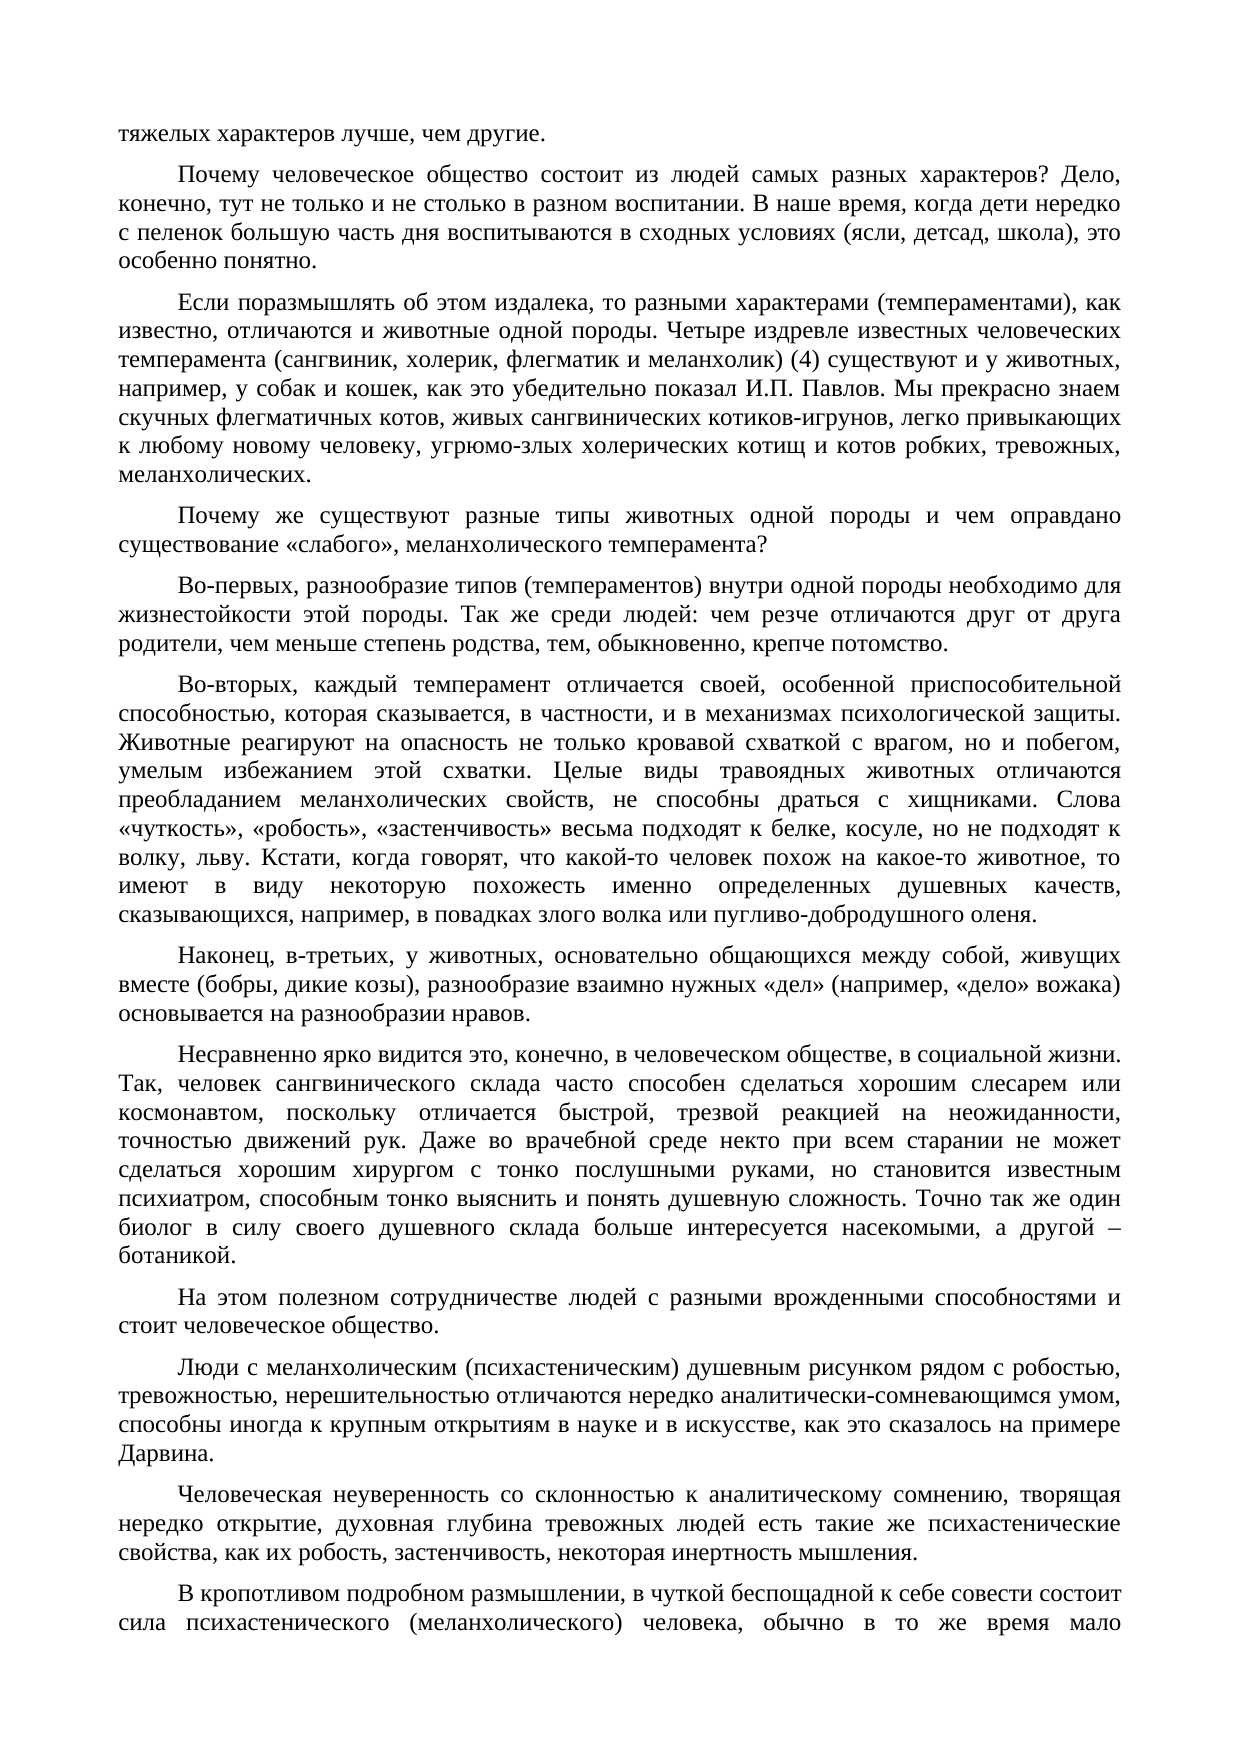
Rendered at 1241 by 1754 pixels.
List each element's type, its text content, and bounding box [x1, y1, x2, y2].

text Если поразмышлять об этом издалека, то разными характерами (темпераментами), как известно, отличаются и животные одной породы. Четыре издревле известных человеческих темперамента (сангвиник, холерик, флегматик и меланхолик) (4) существуют и у животных, например, у собак и кошек, как это убедительно показал И.П. Павлов. Мы прекрасно знаем скучных флегматичных котов, живых сангвинических котиков-игрунов, легко привыкающих к любому новому человеку, угрюмо-злых холерических котищ и котов робких, тревожных, меланхолических. [118, 287, 1122, 488]
text На этом полезном сотрудничестве людей с разными врожденными способностями и стоит человеческое общество. [118, 1282, 1122, 1339]
text Во-первых, разнообразие типов (темпераментов) внутри одной породы необходимо для жизнестойкости этой породы. Так же среди людей: чем резче отличаются друг от друга родители, чем меньше степень родства, тем, обыкновенно, крепче потомство. [118, 571, 1122, 657]
text Люди с меланхолическим (психастеническим) душевным рисунком рядом с робостью, тревожностью, нерешительностью отличаются нередко аналитически-сомневающимся умом, способны иногда к крупным открытиям в науке и в искусстве, как это сказалось на примере Дарвина. [118, 1352, 1122, 1467]
text Почему же существуют разные типы животных одной породы и чем оправдано существование «слабого», меланхолического темперамента? [118, 501, 1122, 558]
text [118, 1578, 1122, 1636]
text Наконец, в-третьих, у животных, основательно общающихся между собой, живущих вместе (бобры, дикие козы), разнообразие взаимно нужных «дел» (например, «дело» вожака) основывается на разнообразии нравов. [118, 941, 1122, 1027]
text Во-вторых, каждый темперамент отличается своей, особенной приспособительной способностью, которая сказывается, в частности, и в механизмах психологической защиты. Животные реагируют на опасность не только кровавой схваткой с врагом, но и побегом, умелым избежанием этой схватки. Целые виды травоядных животных отличаются преобладанием меланхолических свойств, не способны драться с хищниками. Слова «чуткость», «робость», «застенчивость» весьма подходят к белке, косуле, но не подходят к волку, льву. Кстати, когда говорят, что какой-то человек похож на какое-то животное, то имеют в виду некоторую похожесть именно определенных душевных качеств, сказывающихся, например, в повадках злого волка или пугливо-добродушного оленя. [118, 669, 1122, 928]
text Несравненно ярко видится это, конечно, в человеческом обществе, в социальной жизни. Так, человек сангвинического склада часто способен сделаться хорошим слесарем или космонавтом, поскольку отличается быстрой, трезвой реакцией на неожиданности, точностью движений рук. Даже во врачебной среде некто при всем старании не может сделаться хорошим хирургом с тонко послушными руками, но становится известным психиатром, способным тонко выяснить и понять душевную сложность. Точно так же один биолог в силу своего душевного склада больше интересуется насекомыми, а другой – ботаникой. [118, 1039, 1122, 1269]
text Почему человеческое общество состоит из людей самых разных характеров? Дело, конечно, тут не только и не столько в разном воспитании. В наше время, когда дети нередко с пеленок большую часть дня воспитываются в сходных условиях (ясли, детсад, школа), это особенно понятно. [118, 159, 1122, 274]
text Человеческая неуверенность со склонностью к аналитическому сомнению, творящая нередко открытие, духовная глубина тревожных людей есть такие же психастенические свойства, как их робость, застенчивость, некоторая инертность мышления. [118, 1479, 1122, 1566]
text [118, 118, 1122, 147]
